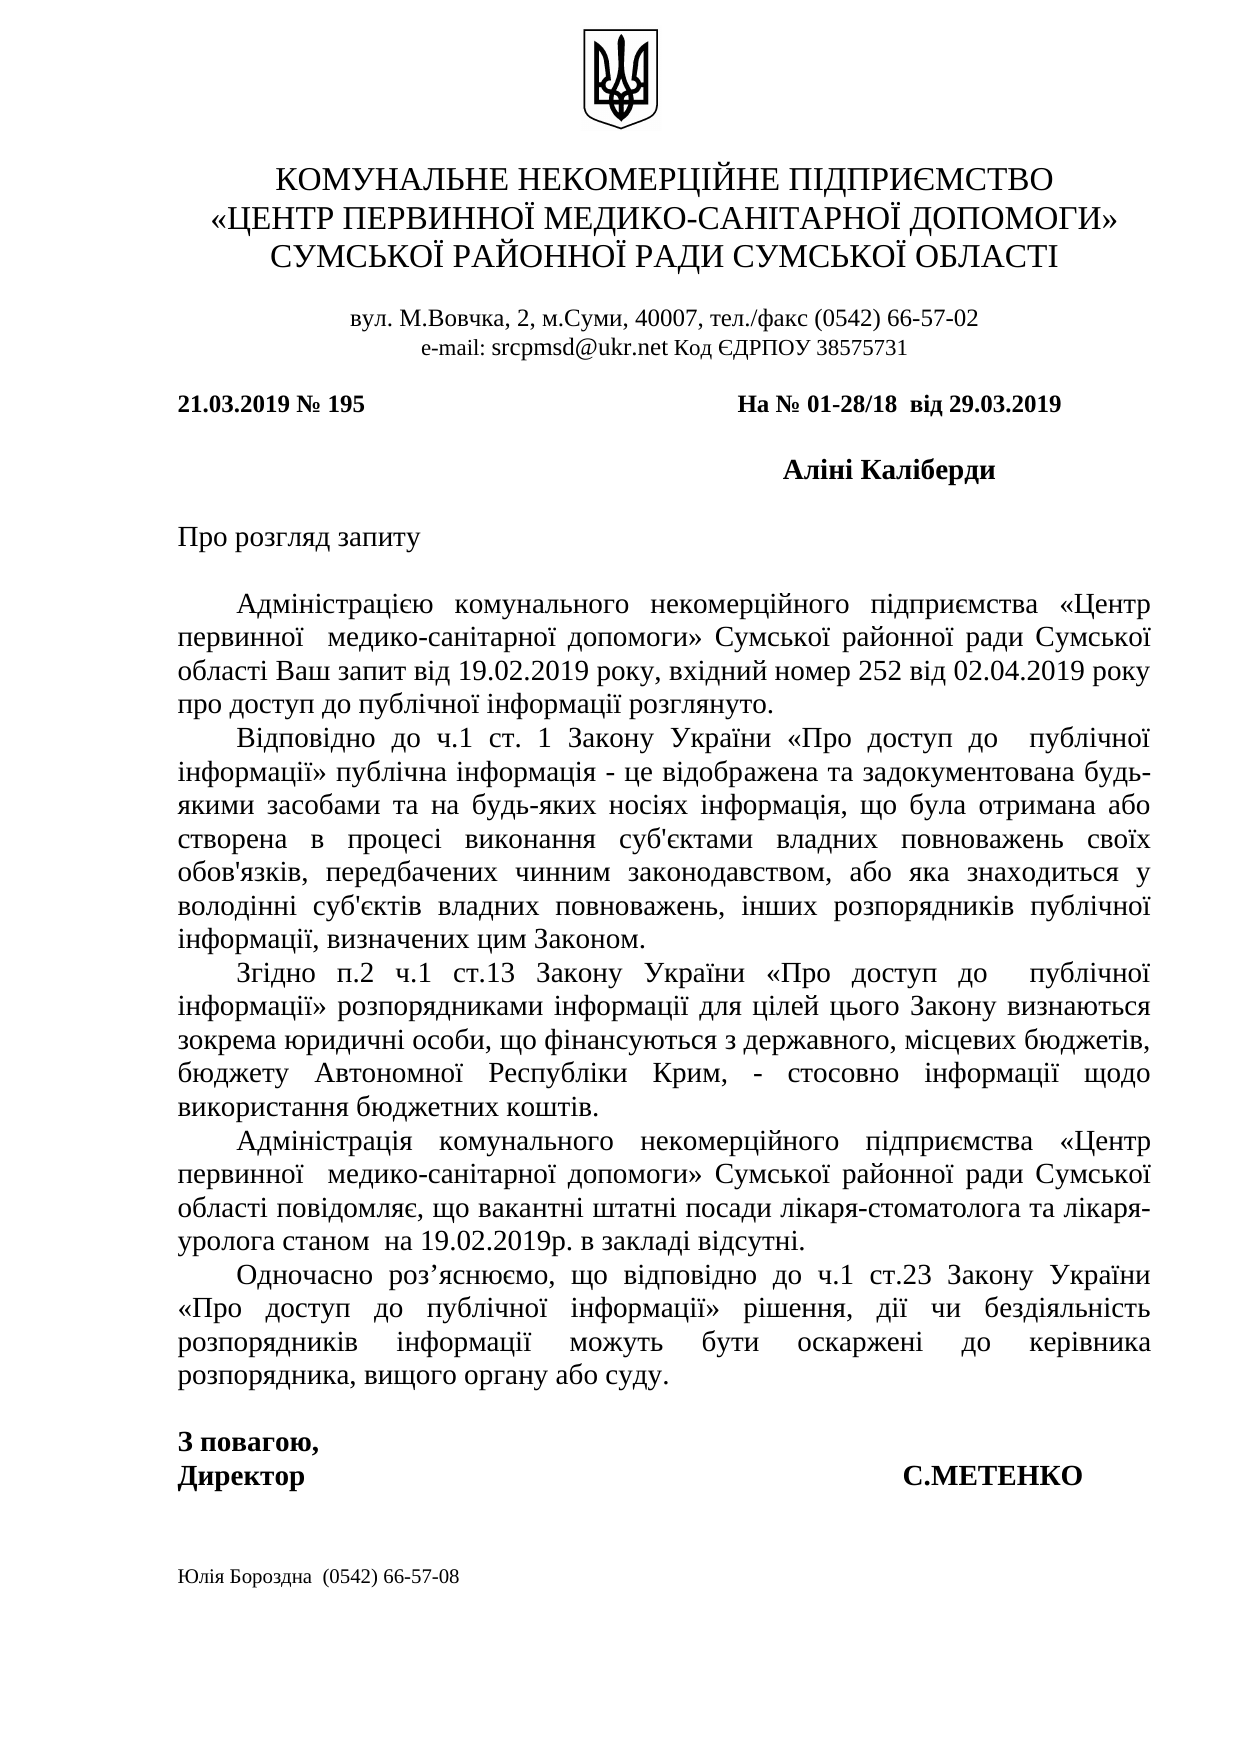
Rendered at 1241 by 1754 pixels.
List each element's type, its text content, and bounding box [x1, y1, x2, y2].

text «ЦЕНТР ПЕРВИННОЇ МЕДИКО-САНІТАРНОЇ ДОПОМОГИ» СУМСЬКОЇ РАЙОННОЇ РАДИ СУМСЬКОЇ ОБЛАСТІ [177, 198, 1152, 274]
text Одночасно роз’яснюємо, що відповідно до ч.1 ст.23 Закону України «Про доступ до публічної інформації» рішення, дії чи бездіяльність розпорядників інформації можуть бути оскаржені до керівника розпорядника, вищого органу або суду. [177, 1257, 1152, 1391]
text Відповідно до ч.1 ст. 1 Закону України «Про доступ до публічної інформації» публічна інформація - це відображена та задокументована будь-якими засобами та на будь-яких носіях інформація, що була отримана або створена в процесі виконання суб'єктами владних повноважень своїх обов'язків, передбачених чинним законодавством, або яка знаходиться у володінні суб'єктів владних повноважень, інших розпорядників публічної інформації, визначених цим Законом. [177, 720, 1152, 955]
picture [580, 25, 662, 131]
text Про розгляд запиту [177, 519, 1152, 552]
text Аліні Каліберди [783, 452, 1152, 485]
text 21.03.2019 № 195 На № 01-28/18 від 29.03.2019 [177, 389, 1152, 418]
text вул. М.Вовчка, .Суми, 40007, тел./факс (0542) 66-57-02 [177, 303, 1152, 332]
text Директор С.МЕТЕНКО [177, 1458, 1152, 1492]
text Згідно п.2 ч.1 ст.13 Закону України «Про доступ до публічної інформації» розпорядниками інформації для цілей цього Закону визнаються зокрема юридичні особи, що фінансуються з державного, місцевих бюджетів, бюджету Автономної Республіки Крим, - стосовно інформації щодо використання бюджетних коштів. [177, 955, 1152, 1123]
text Адміністрацією комунального некомерційного підприємства «Центр первинної медико-санітарної допомоги» Сумської районної ради Сумської області Ваш запит від 19.02.2019 року, вхідний номер 252 від 02.04.2019 року про доступ до публічної інформації розглянуто. [177, 586, 1152, 720]
text Юлія Бороздна (0542) 66-57-08 [177, 1564, 1152, 1588]
text КОМУНАЛЬНЕ НЕКОМЕРЦІЙНЕ ПІДПРИЄМСТВО [177, 159, 1152, 198]
text e-mail: srcpmsd@ukr.net Код ЄДРПОУ 38575731 [177, 332, 1152, 361]
text З повагою, [177, 1424, 1152, 1458]
text Адміністрація комунального некомерційного підприємства «Центр первинної медико-санітарної допомоги» Сумської районної ради Сумської області повідомляє, що вакантні штатні посади лікаря-стоматолога та лікаря-уролога станом на 19.02.2019р. в закладі відсутні. [177, 1123, 1152, 1257]
